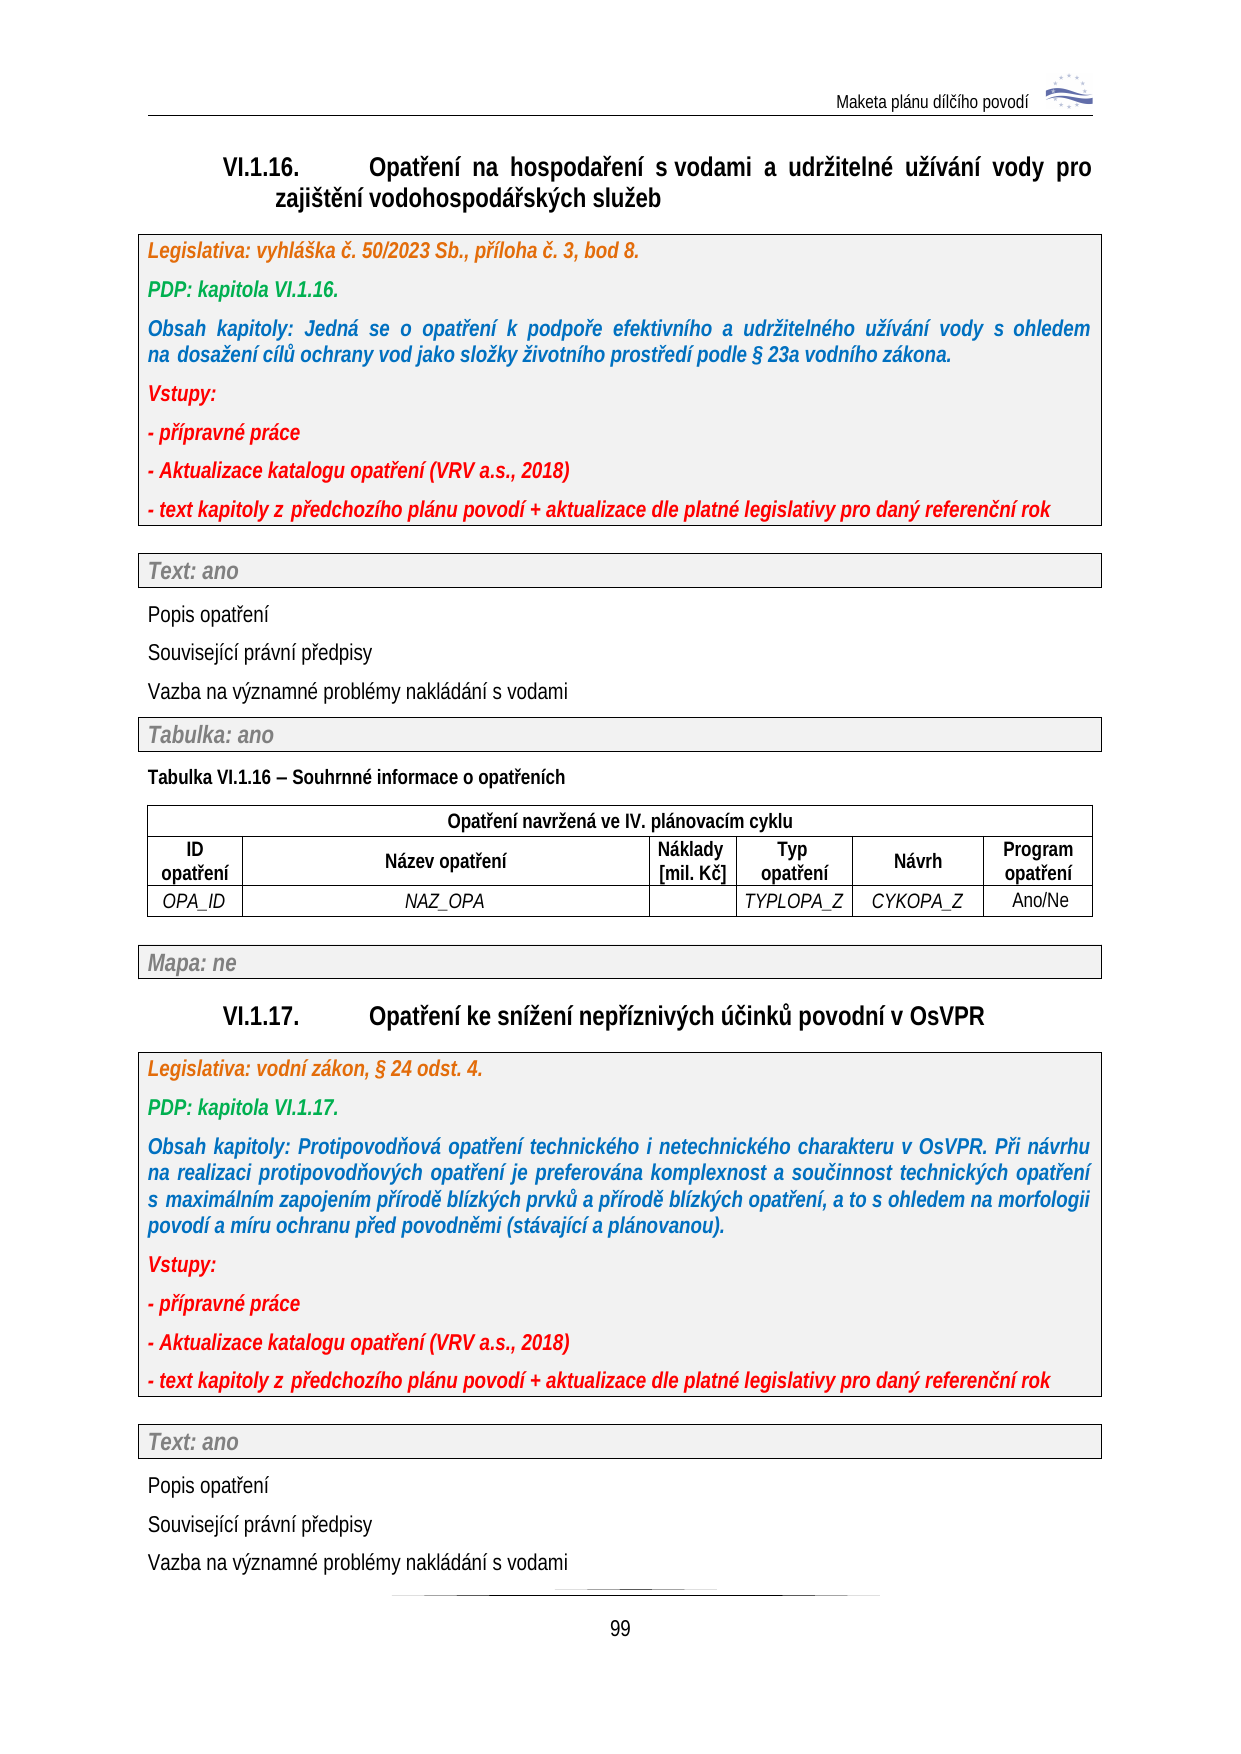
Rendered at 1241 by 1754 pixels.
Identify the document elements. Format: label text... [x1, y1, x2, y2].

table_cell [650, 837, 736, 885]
text - přípravné práce [139, 415, 1101, 445]
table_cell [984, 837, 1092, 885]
text Vstupy: [139, 1248, 1101, 1277]
text Legislativa: vodní zákon, § 24 odst. 4. [139, 1053, 1101, 1082]
text PDP: kapitola VI.1.16. [139, 272, 1101, 302]
text - text kapitoly z předchozího plánu povodí + aktualizace dle platné legislativy pro daný referenční rok [139, 493, 1101, 525]
text Tabulka VI.1.16 – Souhrnné informace o opatřeních [148, 764, 1093, 788]
text Opatření ke snížení nepříznivých účinků povodní v OsVPR [223, 1000, 1093, 1031]
text Související právní předpisy [148, 1511, 1093, 1537]
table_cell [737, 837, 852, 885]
text Vazba na významné problémy nakládání s vodami [148, 678, 1093, 704]
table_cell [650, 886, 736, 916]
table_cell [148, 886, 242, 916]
text Tabulka: ano [139, 718, 1101, 751]
text Popis opatření [148, 1472, 1093, 1498]
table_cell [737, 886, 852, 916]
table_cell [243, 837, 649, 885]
text Opatření na hospodaření s vodami a udržitelné užívání vody pro zajištění vodohospodářských služeb [223, 151, 1093, 213]
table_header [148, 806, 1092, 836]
text Legislativa: vyhláška č. 50/2023 Sb., příloha č. 3, bod 8. [139, 235, 1101, 263]
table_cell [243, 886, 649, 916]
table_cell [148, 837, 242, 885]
text Text: ano [139, 1425, 1101, 1458]
text Obsah kapitoly: Jedná se o opatření k podpoře efektivního a udržitelného užívání vody s ohledem na dosažení cílů ochrany vod jako složky životního prostředí podle § 23a vodního zákona. [139, 311, 1101, 367]
text - Aktualizace katalogu opatření (VRV a.s., 2018) [139, 1325, 1101, 1355]
text PDP: kapitola VI.1.17. [139, 1091, 1101, 1120]
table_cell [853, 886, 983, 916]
picture [1045, 73, 1093, 109]
text Související právní předpisy [148, 639, 1093, 666]
text Popis opatření [148, 601, 1093, 627]
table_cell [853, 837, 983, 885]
text - text kapitoly z předchozího plánu povodí + aktualizace dle platné legislativy pro daný referenční rok [139, 1364, 1101, 1396]
text Text: ano [139, 554, 1101, 587]
text Vazba na významné problémy nakládání s vodami [148, 1549, 1093, 1576]
text Obsah kapitoly: Protipovodňová opatření technického i netechnického charakteru v OsVPR. Při návrhu na realizaci protipovodňových opatření je preferována komplexnost a součinnost technických opatření s maximálním zapojením přírodě blízkých prvků a přírodě blízkých opatření, a to s ohledem na morfologii povodí a míru ochranu před povodněmi (stávající a plánovanou). [139, 1130, 1101, 1238]
text - přípravné práce [139, 1287, 1101, 1316]
text Vstupy: [139, 377, 1101, 406]
text - Aktualizace katalogu opatření (VRV a.s., 2018) [139, 454, 1101, 484]
text Mapa: ne [139, 946, 1101, 978]
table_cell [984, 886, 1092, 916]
